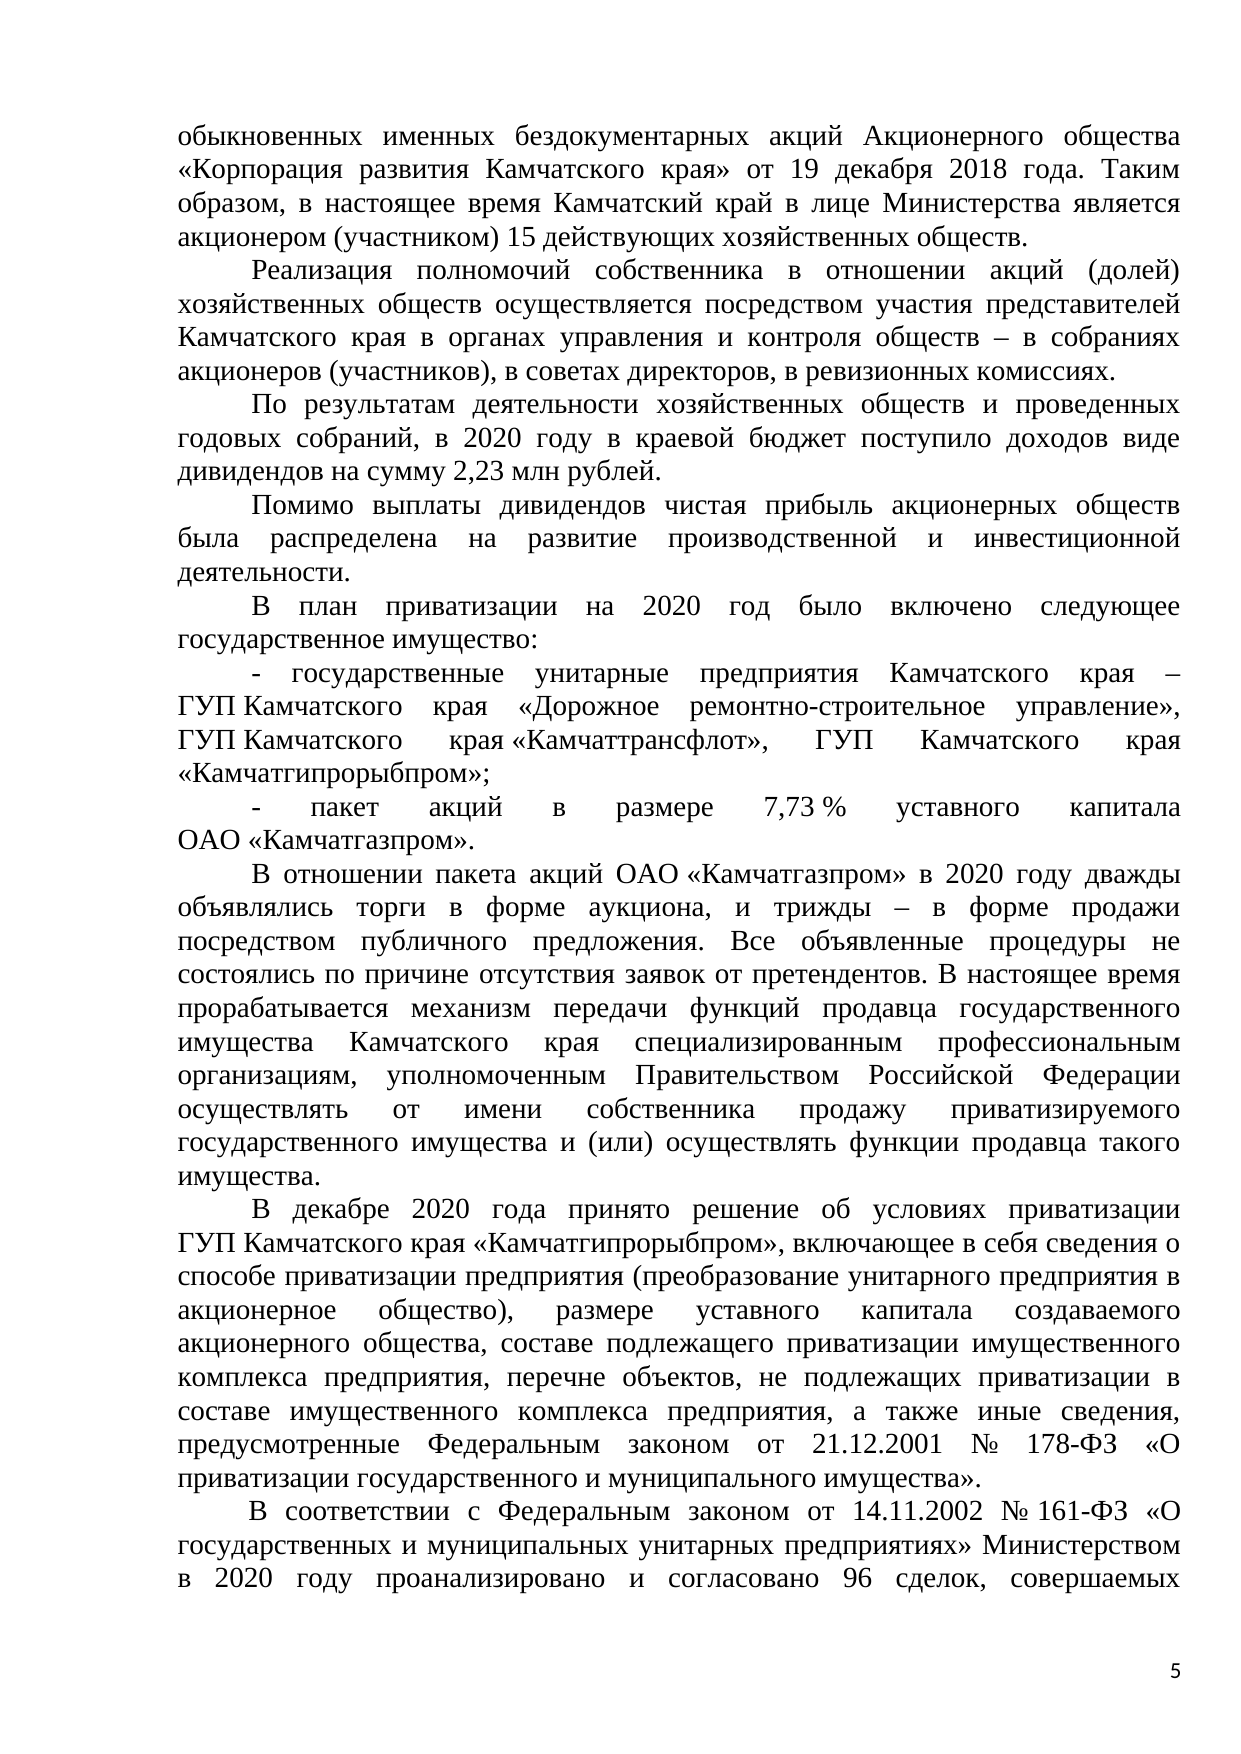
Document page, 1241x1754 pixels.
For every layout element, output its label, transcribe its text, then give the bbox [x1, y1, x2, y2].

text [177, 1493, 1181, 1594]
text - пакет акций в размере 7,73 % уставного капитала ОАО «Камчатгазпром». [177, 789, 1181, 856]
text По результатам деятельности хозяйственных обществ и проведенных годовых собраний, в 2020 году в краевой бюджет поступило доходов виде дивидендов на сумму 2,23 млн рублей. [177, 386, 1181, 487]
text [177, 118, 1181, 252]
text В план приватизации на 2020 год было включено следующее государственное имущество: [177, 588, 1181, 655]
text В отношении пакета акций ОАО «Камчатгазпром» в 2020 году дважды объявлялись торги в форме аукциона, и трижды – в форме продажи посредством публичного предложения. Все объявленные процедуры не состоялись по причине отсутствия заявок от претендентов. В настоящее время прорабатывается механизм передачи функций продавца государственного имущества Камчатского края специализированным профессиональным организациям, уполномоченным Правительством Российской Федерации осуществлять от имени собственника продажу приватизируемого государственного имущества и (или) осуществлять функции продавца такого имущества. [177, 856, 1181, 1191]
text - государственные унитарные предприятия Камчатского края – ГУП Камчатского края «Дорожное ремонтно-строительное управление», ГУП Камчатского края «Камчаттрансфлот», ГУП Камчатского края «Камчатгипрорыбпром»; [177, 655, 1181, 789]
text Реализация полномочий собственника в отношении акций (долей) хозяйственных обществ осуществляется посредством участия представителей Камчатского края в органах управления и контроля обществ – в собраниях акционеров (участников), в советах директоров, в ревизионных комиссиях. [177, 252, 1181, 386]
text Помимо выплаты дивидендов чистая прибыль акционерных обществ была распределена на развитие производственной и инвестиционной деятельности. [177, 487, 1181, 588]
text В декабре 2020 года принято решение об условиях приватизации ГУП Камчатского края «Камчатгипрорыбпром», включающее в себя сведения о способе приватизации предприятия (преобразование унитарного предприятия в акционерное общество), размере уставного капитала создаваемого акционерного общества, составе подлежащего приватизации имущественного комплекса предприятия, перечне объектов, не подлежащих приватизации в составе имущественного комплекса предприятия, а также иные сведения, предусмотренные Федеральным законом от 21.12.2001 № 178-ФЗ «О приватизации государственного и муниципального имущества». [177, 1191, 1181, 1493]
